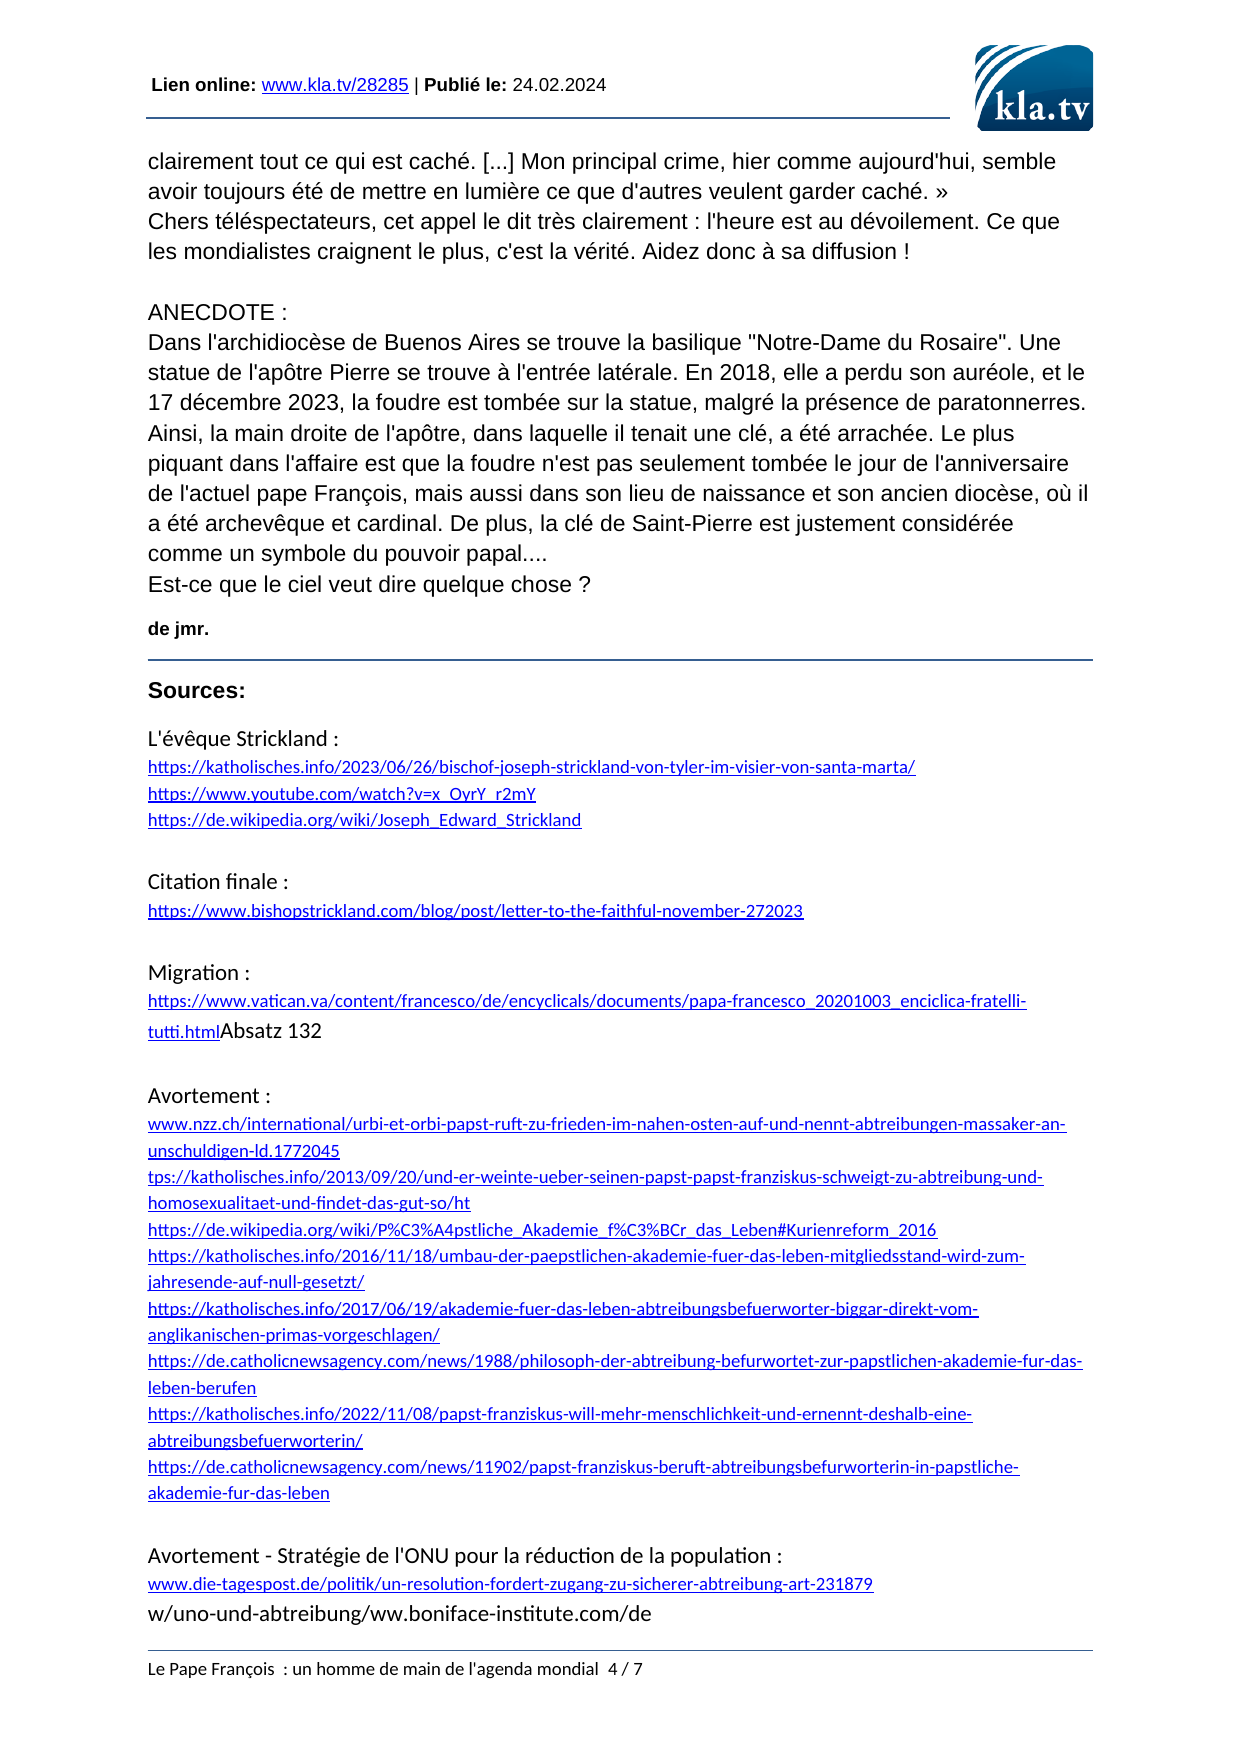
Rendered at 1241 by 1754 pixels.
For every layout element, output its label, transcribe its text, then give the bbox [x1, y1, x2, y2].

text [148, 148, 1093, 597]
text de jmr. [148, 617, 1093, 639]
text Sources: [148, 661, 1093, 703]
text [148, 724, 1093, 1627]
